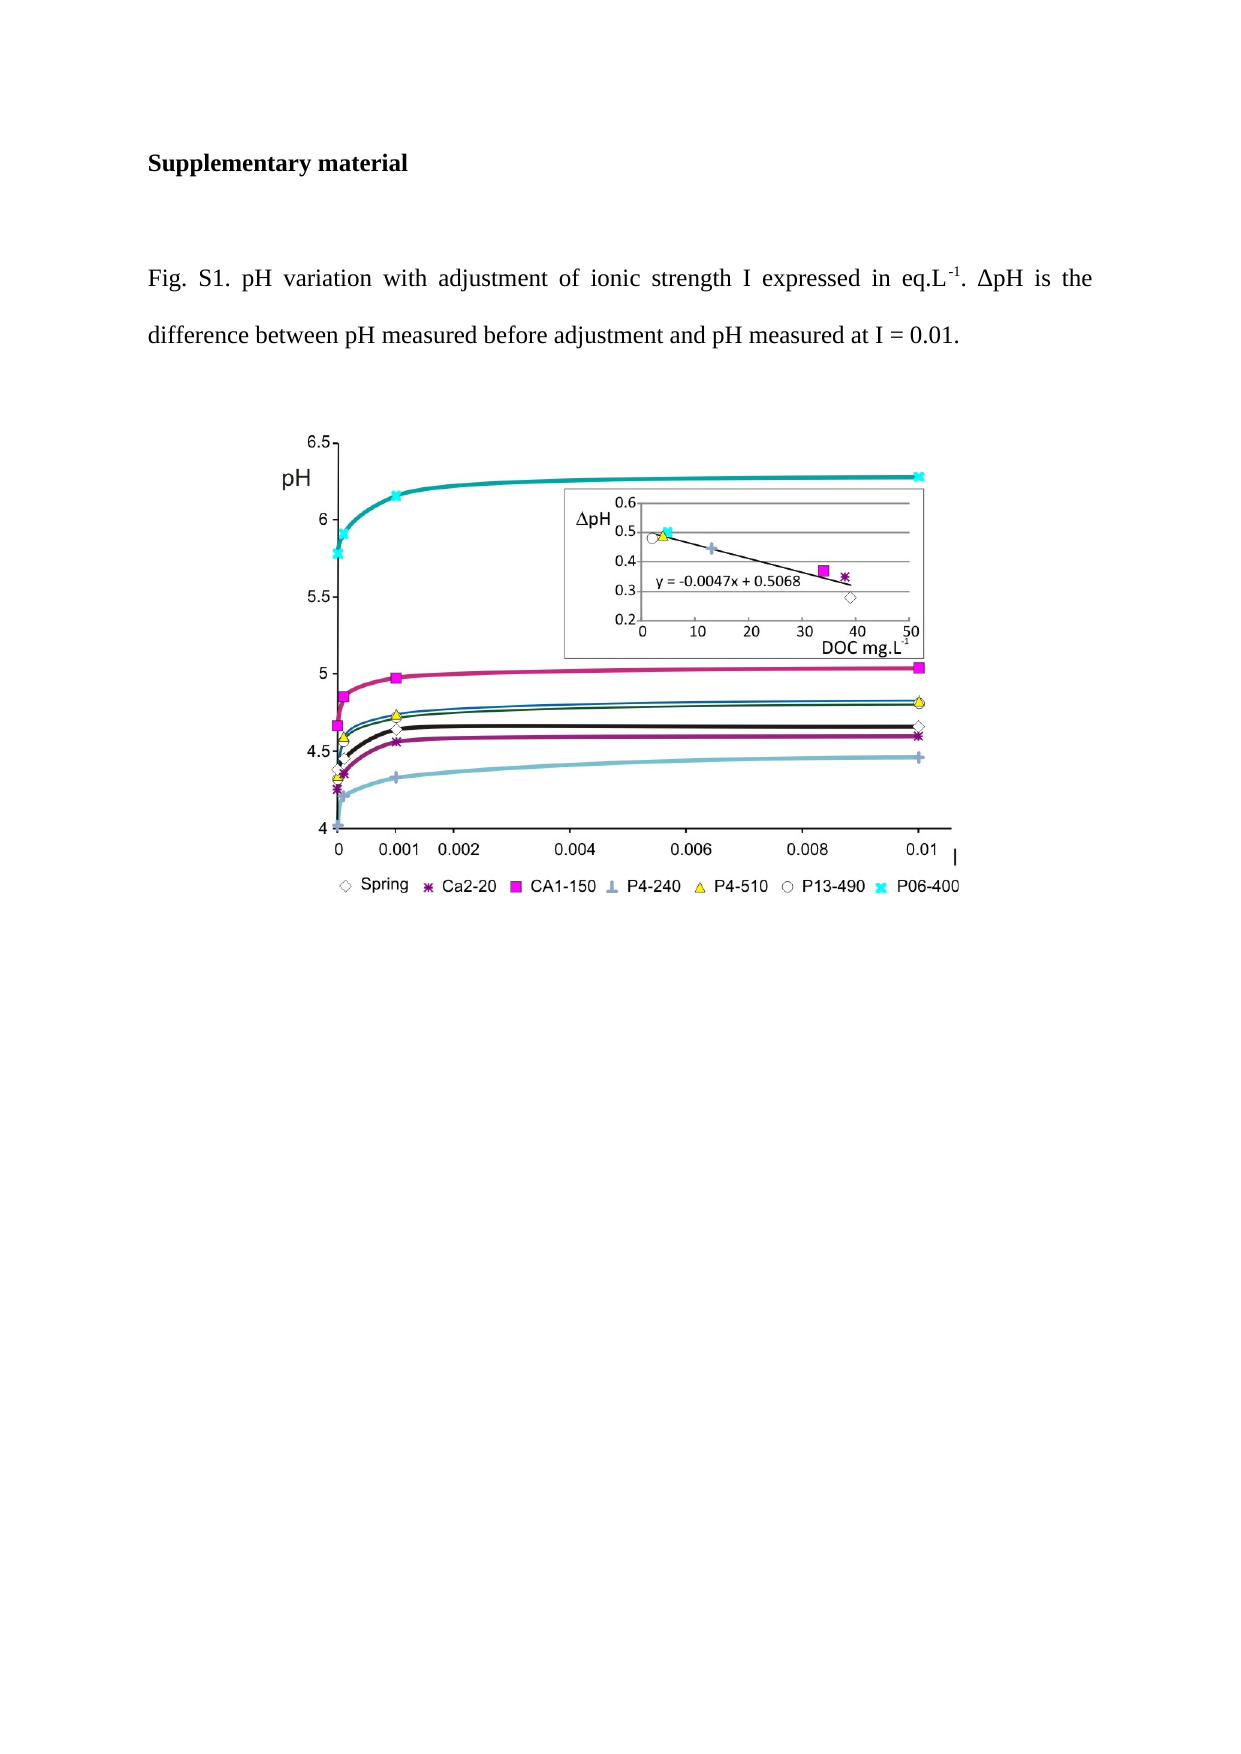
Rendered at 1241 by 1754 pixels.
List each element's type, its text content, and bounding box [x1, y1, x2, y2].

text Fig. S1. pH variation with adjustment of ionic strength I expressed in eq.L-1. ∆pH is the difference between pH measured before adjustment and pH measured at I = 0.01. [148, 263, 1093, 349]
picture [281, 435, 959, 893]
text Supplementary material [148, 148, 1093, 176]
